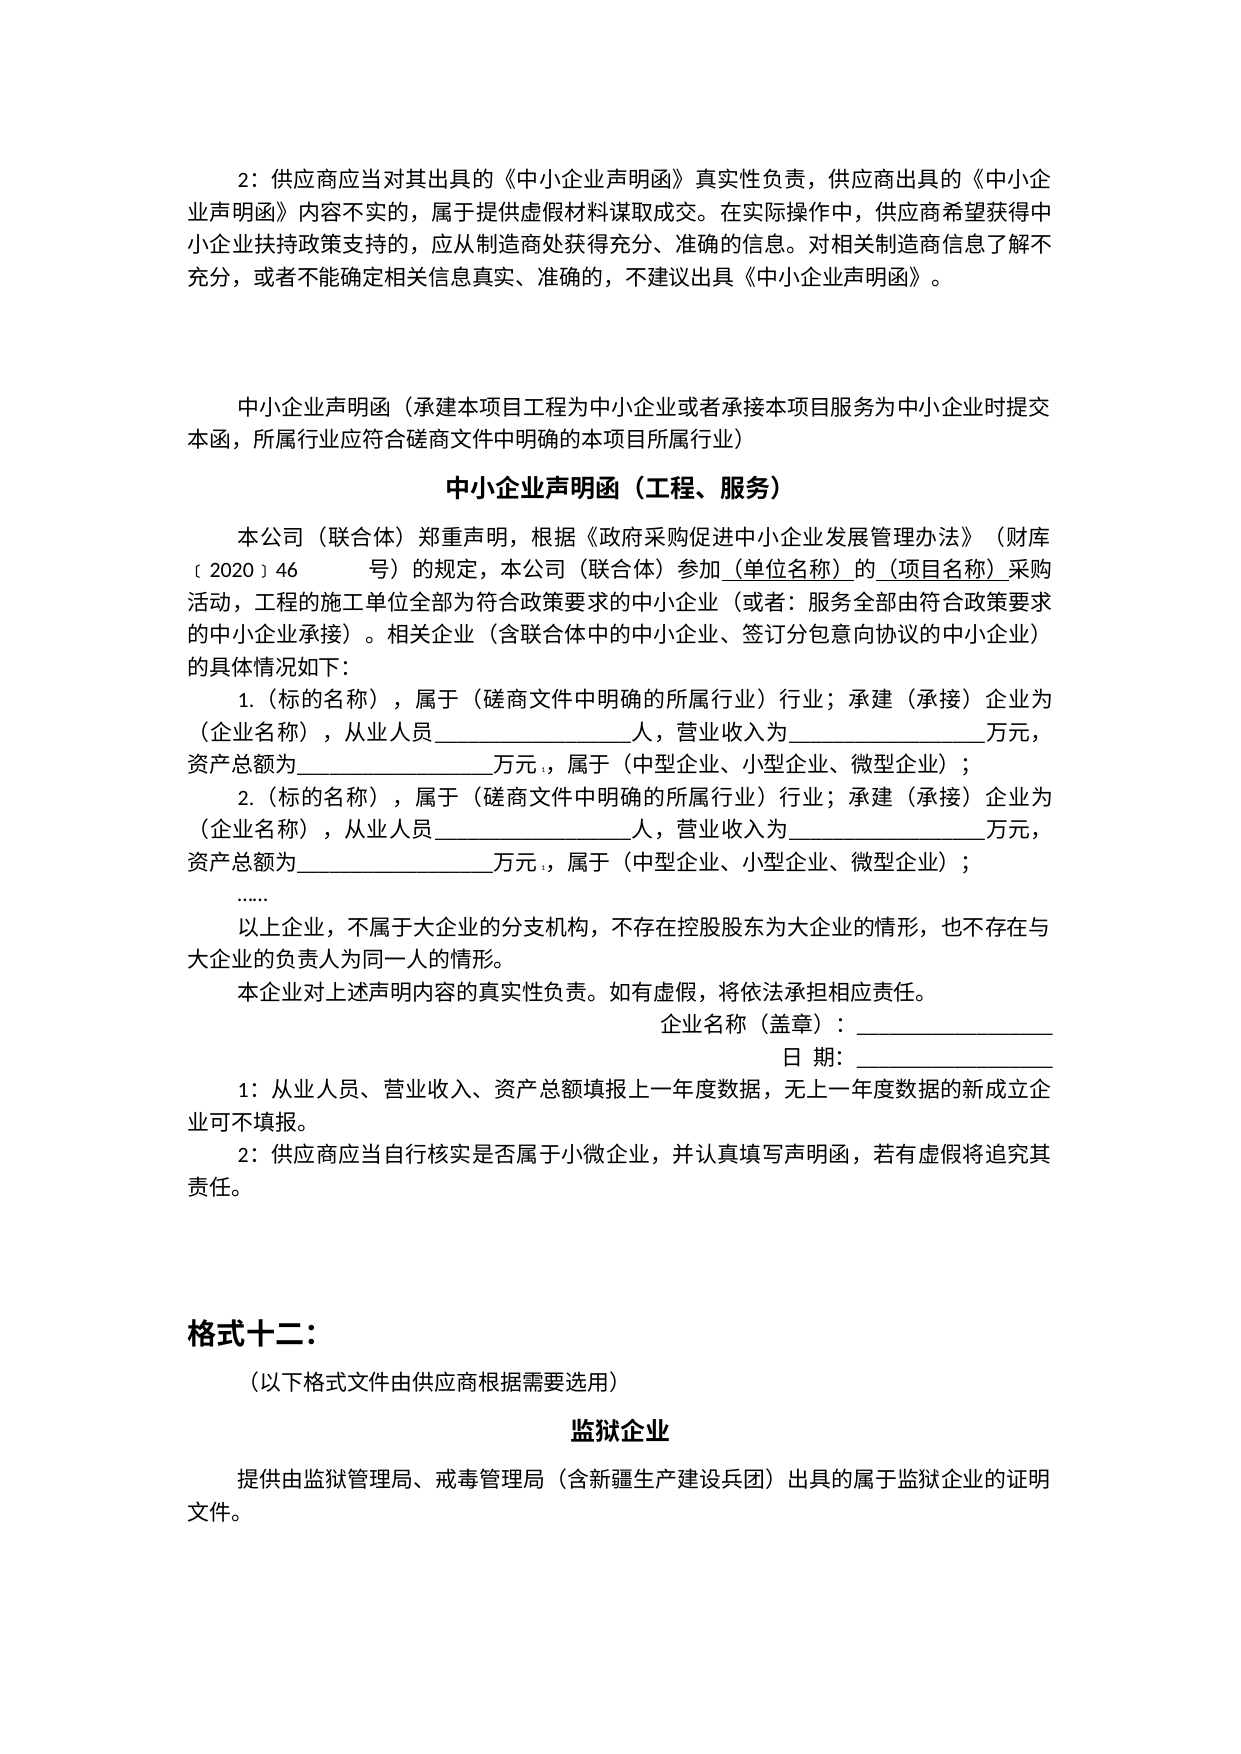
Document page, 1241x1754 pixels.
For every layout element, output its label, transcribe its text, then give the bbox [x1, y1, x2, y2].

text 监狱企业 [187, 1397, 1053, 1462]
text 格式十二： [187, 1299, 1053, 1364]
text 企业名称（盖章）：__________________ [187, 1007, 1053, 1039]
text 以上企业，不属于大企业的分支机构，不存在控股股东为大企业的情形，也不存在与大企业的负责人为同一人的情形。 [187, 909, 1053, 974]
text 中小企业声明函（工程、服务） [187, 454, 1053, 519]
text 2：供应商应当对其出具的《中小企业声明函》真实性负责，供应商出具的《中小企业声明函》内容不实的，属于提供虚假材料谋取成交。在实际操作中，供应商希望获得中小企业扶持政策支持的，应从制造商处获得充分、准确的信息。对相关制造商信息了解不充分，或者不能确定相关信息真实、准确的，不建议出具《中小企业声明函》。 [187, 162, 1053, 292]
text 本公司（联合体）郑重声明，根据《政府采购促进中小企业发展管理办法》（财库﹝2020﹞46 号）的规定，本公司（联合体）参加（单位名称）的（项目名称）采购活动，工程的施工单位全部为符合政策要求的中小企业（或者：服务全部由符合政策要求的中小企业承接）。相关企业（含联合体中的中小企业、签订分包意向协议的中小企业）的具体情况如下： [187, 519, 1053, 682]
text 2.（标的名称），属于（磋商文件中明确的所属行业）行业；承建（承接）企业为（企业名称），从业人员__________________人，营业收入为__________________万元，资产总额为__________________万元1，属于（中型企业、小型企业、微型企业）； [187, 779, 1053, 877]
text 日 期：__________________ [187, 1039, 1053, 1072]
text 本企业对上述声明内容的真实性负责。如有虚假，将依法承担相应责任。 [187, 974, 1053, 1007]
text 1：从业人员、营业收入、资产总额填报上一年度数据，无上一年度数据的新成立企业可不填报。 [187, 1072, 1053, 1137]
text 2：供应商应当自行核实是否属于小微企业，并认真填写声明函，若有虚假将追究其责任。 [187, 1137, 1053, 1202]
text 中小企业声明函（承建本项目工程为中小企业或者承接本项目服务为中小企业时提交本函，所属行业应符合磋商文件中明确的本项目所属行业） [187, 389, 1053, 454]
text （以下格式文件由供应商根据需要选用） [187, 1364, 1053, 1397]
text …… [187, 877, 1053, 909]
text 1.（标的名称），属于（磋商文件中明确的所属行业）行业；承建（承接）企业为（企业名称），从业人员__________________人，营业收入为__________________万元，资产总额为__________________万元1，属于（中型企业、小型企业、微型企业）； [187, 682, 1053, 779]
text 提供由监狱管理局、戒毒管理局（含新疆生产建设兵团）出具的属于监狱企业的证明文件。 [187, 1462, 1053, 1527]
